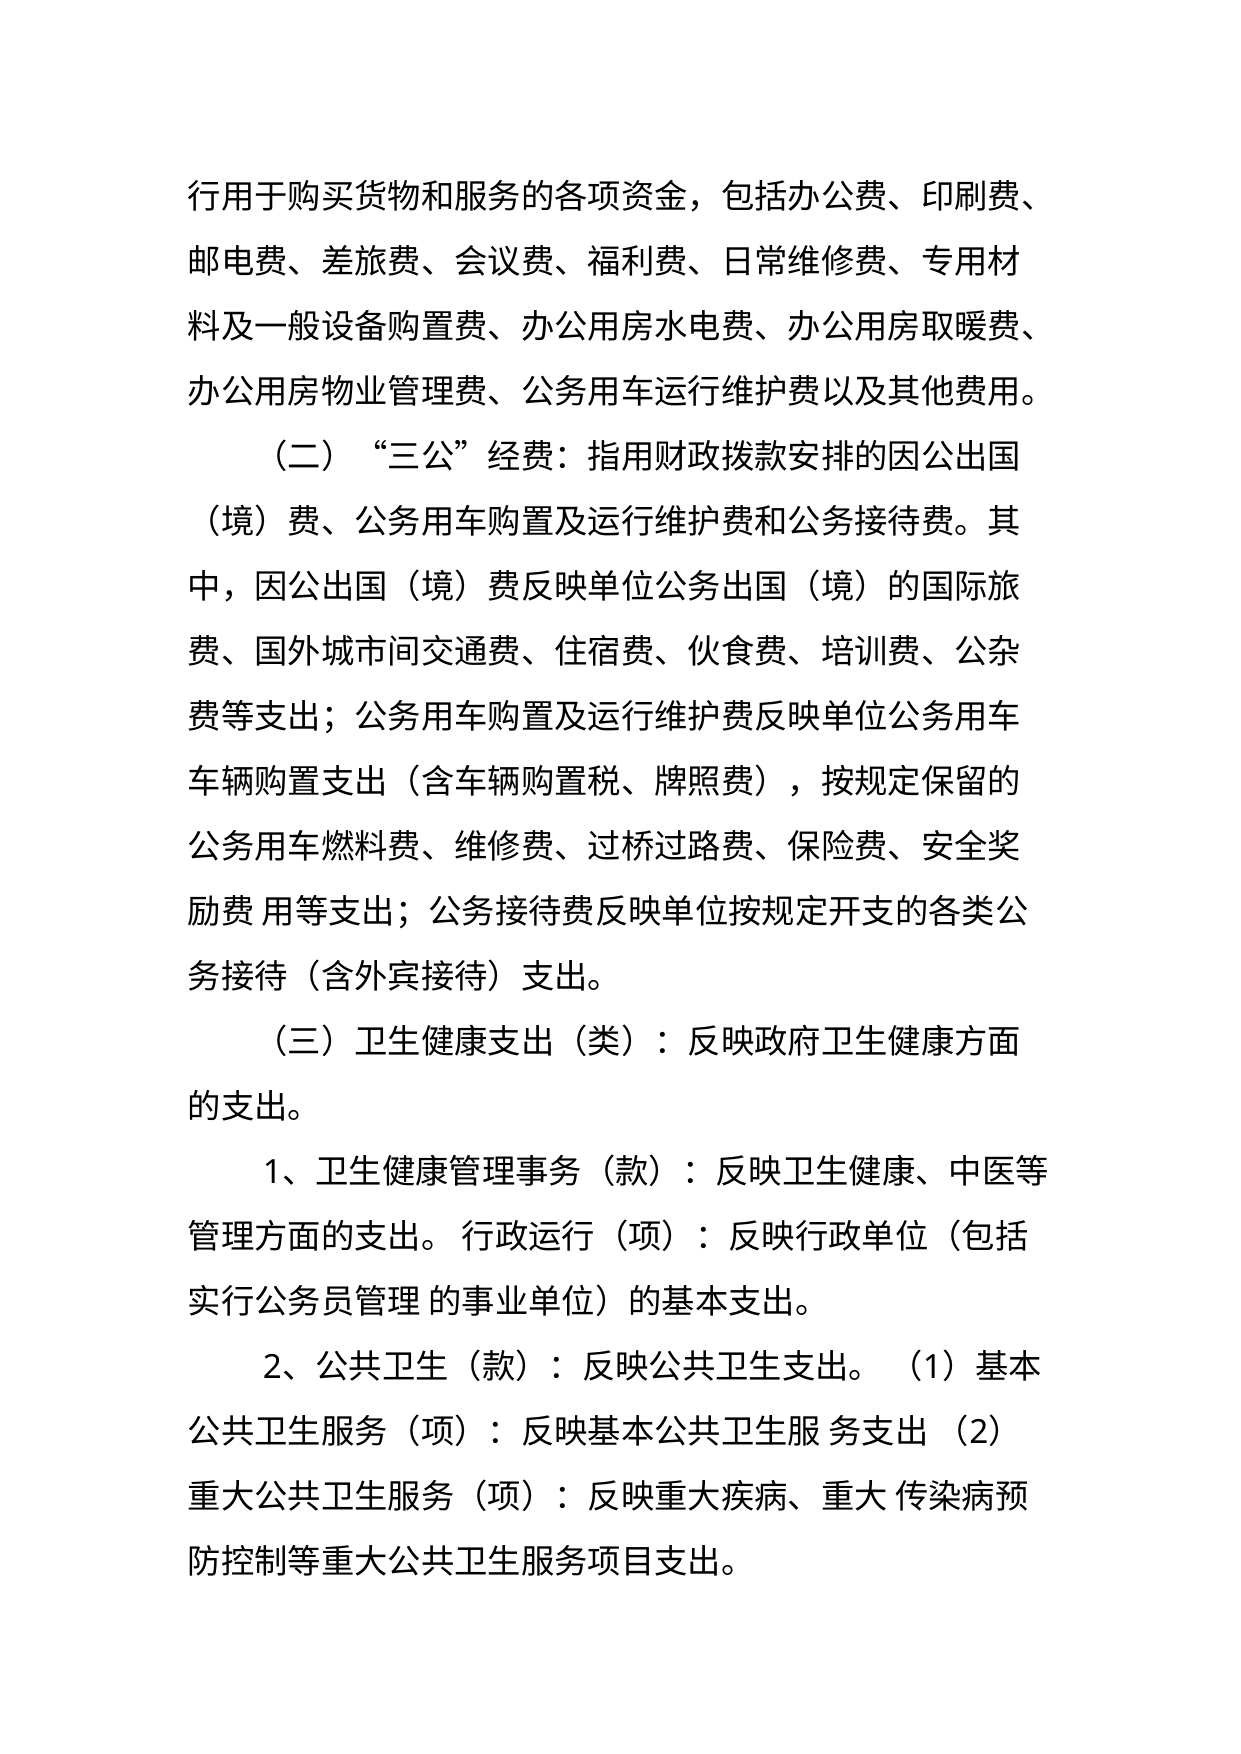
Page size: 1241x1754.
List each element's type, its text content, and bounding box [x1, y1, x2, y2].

text 1、卫生健康管理事务（款）：反映卫生健康、中医等 管理方面的支出。 行政运行（项）：反映行政单位（包括实行公务员管理 的事业单位）的基本支出。 [187, 1137, 1053, 1332]
text （三）卫生健康支出（类）：反映政府卫生健康方面的支出。 [187, 1007, 1053, 1137]
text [187, 162, 1053, 422]
text 2、公共卫生（款）：反映公共卫生支出。 （1）基本公共卫生服务（项）：反映基本公共卫生服 务支出 （2）重大公共卫生服务（项）：反映重大疾病、重大 传染病预防控制等重大公共卫生服务项目支出。 [187, 1332, 1053, 1592]
text （二）“三公”经费：指用财政拨款安排的因公出国（境）费、公务用车购置及运行维护费和公务接待费。其中，因公出国（境）费反映单位公务出国（境）的国际旅费、国外城市间交通费、住宿费、伙食费、培训费、公杂费等支出；公务用车购置及运行维护费反映单位公务用车车辆购置支出（含车辆购置税、牌照费），按规定保留的公务用车燃料费、维修费、过桥过路费、保险费、安全奖励费 用等支出；公务接待费反映单位按规定开支的各类公务接待（含外宾接待）支出。 [187, 422, 1053, 1007]
